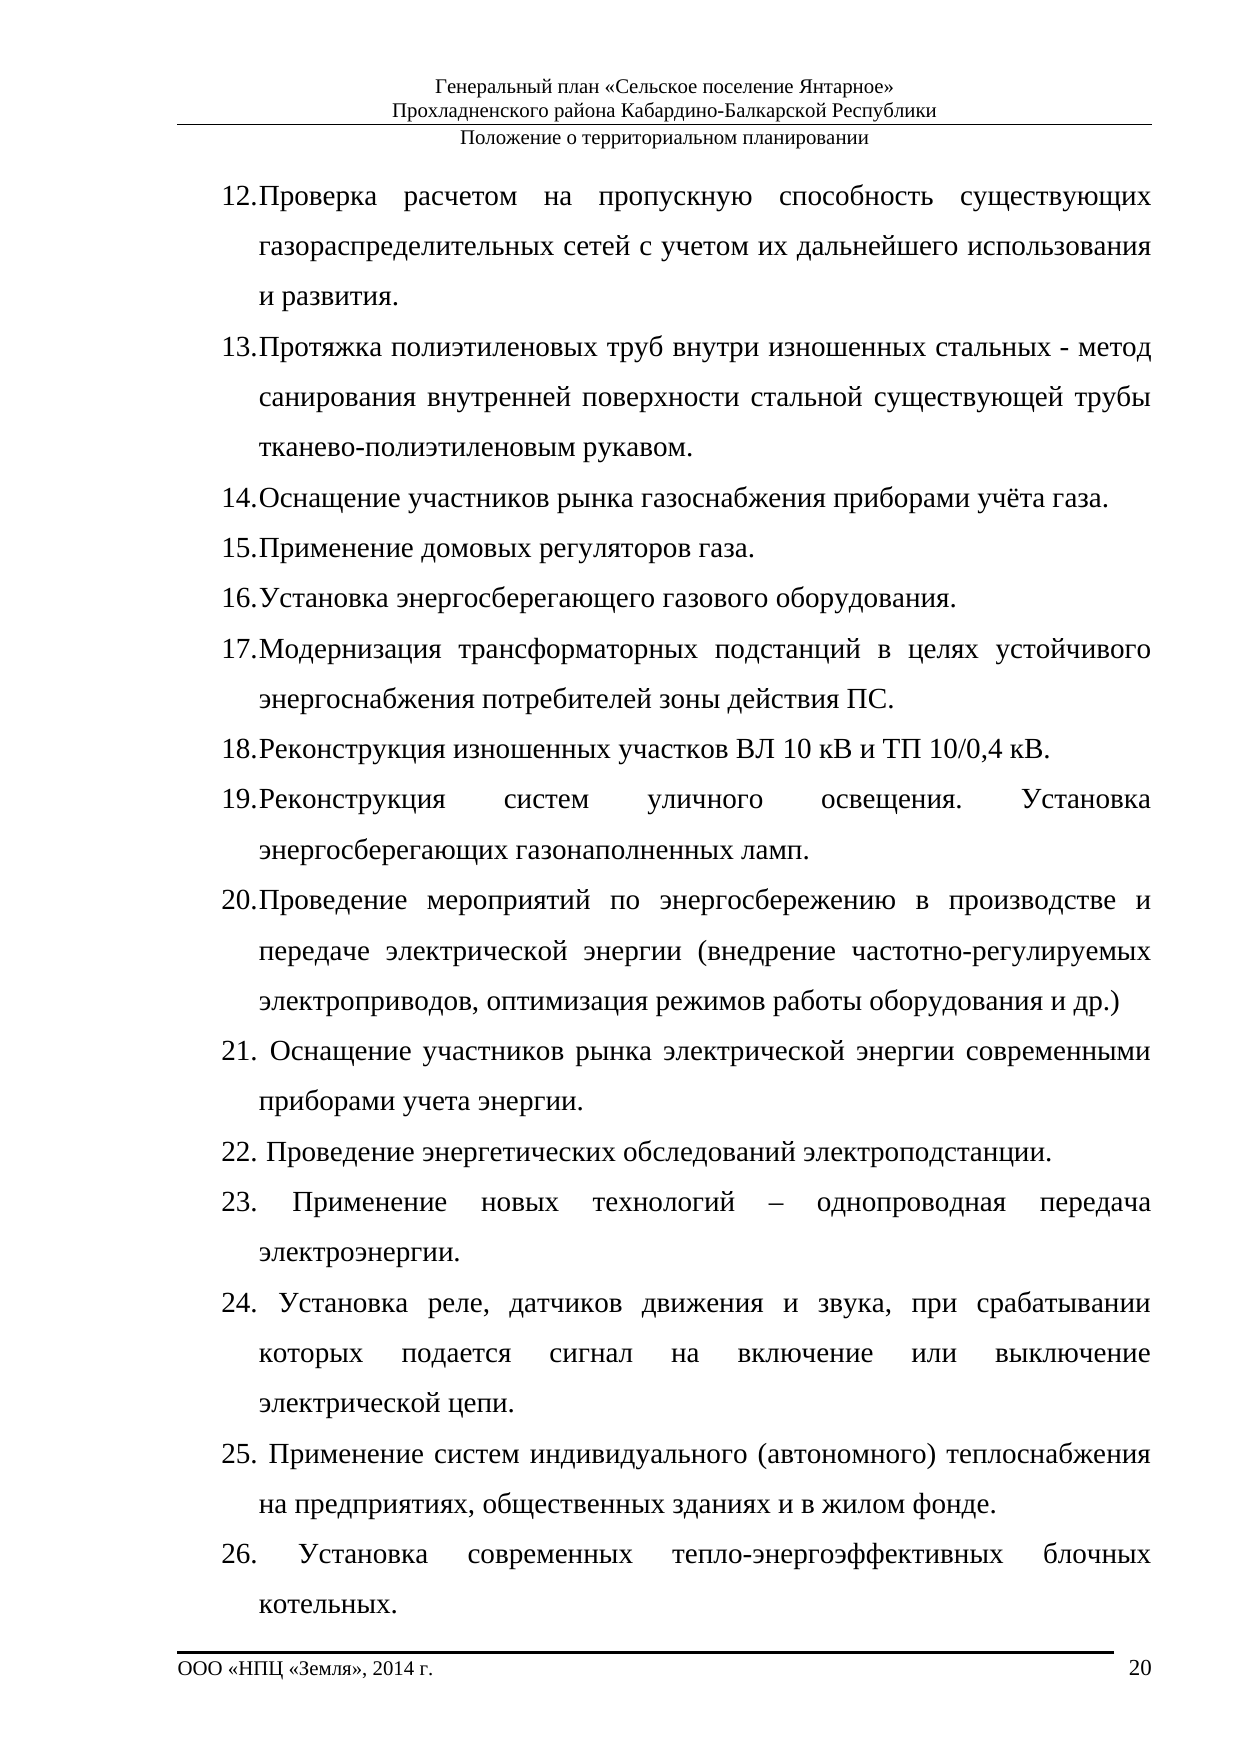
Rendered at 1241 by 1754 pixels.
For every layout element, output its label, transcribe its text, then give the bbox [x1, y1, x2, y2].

list Реконструкция изношенных участков ВЛ 10 кВ и ТП 10/0,4 кВ. [221, 731, 1152, 765]
list Установка современных тепло-энергоэффективных блочных котельных. [221, 1536, 1152, 1620]
list Установка энергосберегающего газового оборудования. [221, 580, 1152, 614]
list Модернизация трансформаторных подстанций в целях устойчивого энергоснабжения потребителей зоны действия ПС. [221, 631, 1152, 714]
list Применение новых технологий – однопроводная передача электроэнергии. [221, 1184, 1152, 1268]
list Проведение энергетических обследований электроподстанции. [221, 1134, 1152, 1167]
list Реконструкция систем уличного освещения. Установка энергосберегающих газонаполненных ламп. [221, 782, 1152, 866]
list Протяжка полиэтиленовых труб внутри изношенных стальных - метод санирования внутренней поверхности стальной существующей трубы тканево-полиэтиленовым рукавом. [221, 329, 1152, 463]
list Применение систем индивидуального (автономного) теплоснабжения на предприятиях, общественных зданиях и в жилом фонде. [221, 1436, 1152, 1519]
list Установка реле, датчиков движения и звука, при срабатывании которых подается сигнал на включение или выключение электрической цепи. [221, 1285, 1152, 1419]
list Оснащение участников рынка электрической энергии современными приборами учета энергии. [221, 1033, 1152, 1117]
list Применение домовых регуляторов газа. [221, 530, 1152, 564]
list Проверка расчетом на пропускную способность существующих газораспределительных сетей с учетом их дальнейшего использования и развития. [221, 178, 1152, 312]
list Проведение мероприятий по энергосбережению в производстве и передаче электрической энергии (внедрение частотно-регулируемых электроприводов, оптимизация режимов работы оборудования и др.) [221, 882, 1152, 1016]
list Оснащение участников рынка газоснабжения приборами учёта газа. [221, 480, 1152, 513]
